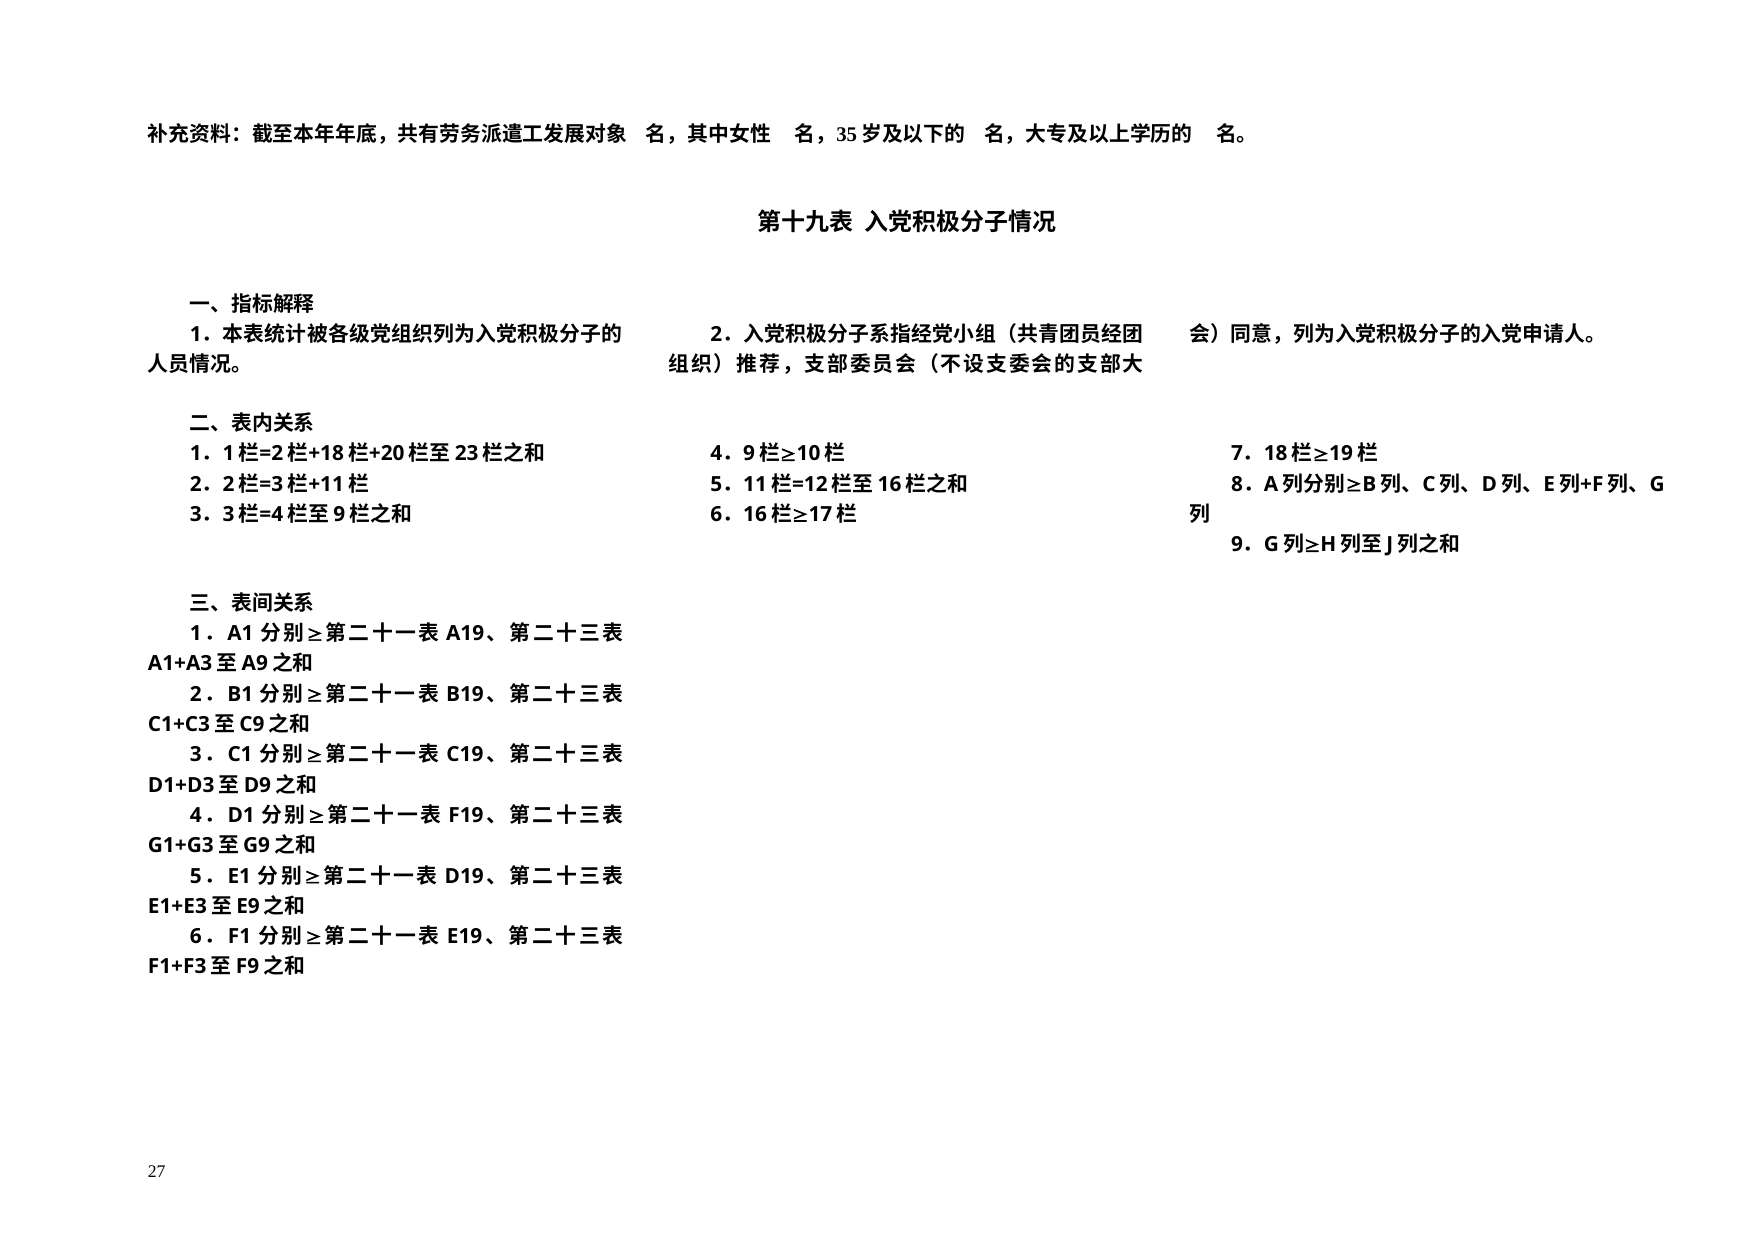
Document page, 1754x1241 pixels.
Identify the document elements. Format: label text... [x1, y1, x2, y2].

text 7．18栏19栏 [1189, 437, 1665, 467]
text 三、表间关系 [148, 586, 1665, 616]
text 5．E1分别第二十一表D19、第二十三表E1+E3至E9之和 [148, 859, 624, 919]
text 4．9栏10栏 [668, 437, 1144, 467]
text 3．3栏=4栏至9栏之和 [148, 497, 624, 527]
text 补充资料：截至本年年底，共有劳务派遣工发展对象 名，其中女性 名，35岁及以下的 名，大专及以上学历的 名。 [148, 118, 1665, 147]
text 2．入党积极分子系指经党小组（共青团员经团组织）推荐，支部委员会（不设支委会的支部大会）同意，列为入党积极分子的入党申请人。 [668, 317, 1144, 378]
text 6．F1分别第二十一表E19、第二十三表F1+F3至F9之和 [148, 919, 624, 980]
text 二、表内关系 [148, 406, 1665, 437]
text 6．16栏17栏 [668, 497, 1144, 527]
text 1．本表统计被各级党组织列为入党积极分子的人员情况。 [148, 317, 624, 378]
text 4．D1分别第二十一表F19、第二十三表G1+G3至G9之和 [148, 798, 624, 859]
text 2．B1分别第二十一表B19、第二十三表C1+C3至C9之和 [148, 677, 624, 738]
text 一、指标解释 [148, 287, 1665, 317]
text 8．A列分别B列、C列、D列、E列+F列、G列 [1189, 467, 1665, 527]
text 1．1栏=2栏+18栏+20栏至23栏之和 [148, 437, 624, 467]
text 2．入党积极分子系指经党小组（共青团员经团组织）推荐，支部委员会（不设支委会的支部大会）同意，列为入党积极分子的入党申请人。 [1189, 317, 1665, 348]
text 3．C1分别第二十一表C19、第二十三表D1+D3至D9之和 [148, 738, 624, 798]
text 1．A1分别第二十一表A19、第二十三表A1+A3至A9之和 [148, 616, 624, 677]
text 2．2栏=3栏+11栏 [148, 467, 624, 497]
text 9．G列H列至J列之和 [1189, 527, 1665, 558]
text 第十九表 入党积极分子情况 [148, 202, 1665, 237]
text 5．11栏=12栏至16栏之和 [668, 467, 1144, 497]
